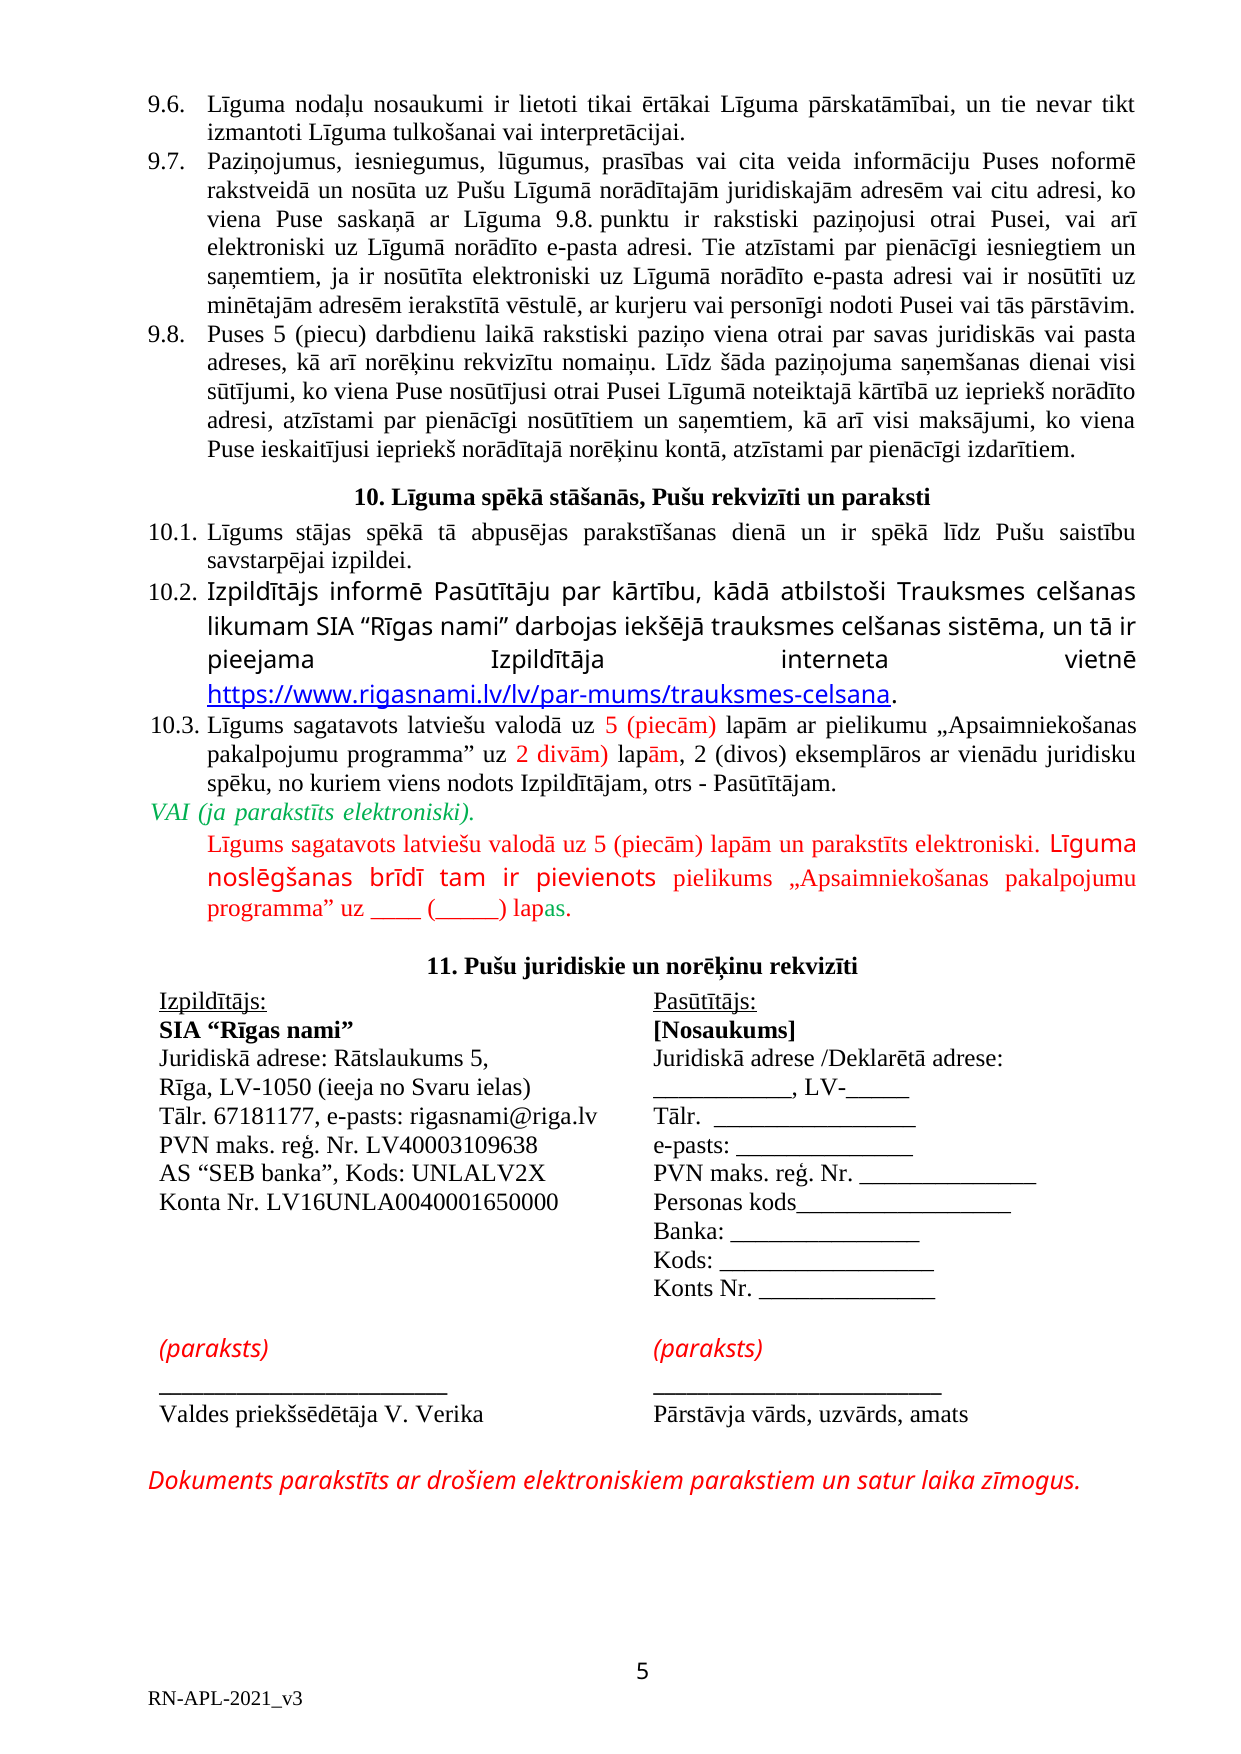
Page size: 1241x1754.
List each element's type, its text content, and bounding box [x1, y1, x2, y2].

list Pušu juridiskie un norēķinu rekvizīti [148, 951, 1137, 980]
list Līgums stājas spēkā tā abpusējas parakstīšanas dienā un ir spēkā līdz Pušu saistību savstarpējai izpildei. [148, 517, 1137, 574]
table_header Pasūtītājs: [Nosaukums] Juridiskā adrese /Deklarētā adrese: ___________, LV-_____ Tālr. ________________ e-pasts: ______________ PVN maks. reģ. Nr. ______________ Personas kods_________________ Banka: _______________ Kods: _________________ Konts Nr. ______________ (paraksts) __________________________ Pārstāvja vārds, uzvārds, amats [642, 986, 1136, 1463]
table_header Izpildītājs: SIA “Rīgas nami” Juridiskā adrese: Rātslaukums 5, Rīga, LV-1050 (ieeja no Svaru ielas) Tālr. 67181177, e-pasts: rigasnami@riga.lv PVN maks. reģ. Nr. LV40003109638 AS “SEB banka”, Kods: UNLALV2X Konta Nr. LV16UNLA0040001650000 (paraksts) __________________________ Valdes priekšsēdētāja V. Verika [148, 986, 642, 1463]
text Dokuments parakstīts ar drošiem elektroniskiem parakstiem un satur laika zīmogus. [148, 1463, 1099, 1497]
list Paziņojumus, iesniegumus, lūgumus, prasības vai cita veida informāciju Puses noformē rakstveidā un nosūta uz Pušu Līgumā norādītajām juridiskajām adresēm vai citu adresi, ko viena Puse saskaņā ar Līguma 9.8. punktu ir rakstiski paziņojusi otrai Pusei, vai arī elektroniski uz Līgumā norādīto e-pasta adresi. Tie atzīstami par pienācīgi iesniegtiem un saņemtiem, ja ir nosūtīta elektroniski uz Līgumā norādīto e-pasta adresi vai ir nosūtīti uz minētajām adresēm ierakstītā vēstulē, ar kurjeru vai personīgi nodoti Pusei vai tās pārstāvim. [148, 146, 1137, 319]
list VAI (ja parakstīts elektroniski). Līgums sagatavots latviešu valodā uz 5 (piecām) lapām un parakstīts elektroniski. Līguma noslēgšanas brīdī tam ir pievienots pielikums „Apsaimniekošanas pakalpojumu programma” uz ____ (_____) lapas. [150, 797, 1137, 922]
list Izpildītājs informē Pasūtītāju par kārtību, kādā atbilstoši Trauksmes celšanas likumam SIA “Rīgas nami” darbojas iekšējā trauksmes celšanas sistēma, un tā ir pieejama Izpildītāja interneta vietnē https://www.rigasnami.lv/lv/par-mums/trauksmes-celsana. [148, 574, 1137, 710]
list Līguma spēkā stāšanās, Pušu rekvizīti un paraksti [148, 482, 1137, 510]
list Līgums sagatavots latviešu valodā uz 5 (piecām) lapām ar pielikumu „Apsaimniekošanas pakalpojumu programma” uz 2 divām) lapām, 2 (divos) eksemplāros ar vienādu juridisku spēku, no kuriem viens nodots Izpildītājam, otrs - Pasūtītājam. [150, 710, 1137, 797]
list Līguma nodaļu nosaukumi ir lietoti tikai ērtākai Līguma pārskatāmībai, un tie nevar tikt izmantoti Līguma tulkošanai vai interpretācijai. [148, 89, 1137, 146]
list Puses 5 (piecu) darbdienu laikā rakstiski paziņo viena otrai par savas juridiskās vai pasta adreses, kā arī norēķinu rekvizītu nomaiņu. Līdz šāda paziņojuma saņemšanas dienai visi sūtījumi, ko viena Puse nosūtījusi otrai Pusei Līgumā noteiktajā kārtībā uz iepriekš norādīto adresi, atzīstami par pienācīgi nosūtītiem un saņemtiem, kā arī visi maksājumi, ko viena Puse ieskaitījusi iepriekš norādītajā norēķinu kontā, atzīstami par pienācīgi izdarītiem. [148, 319, 1137, 462]
